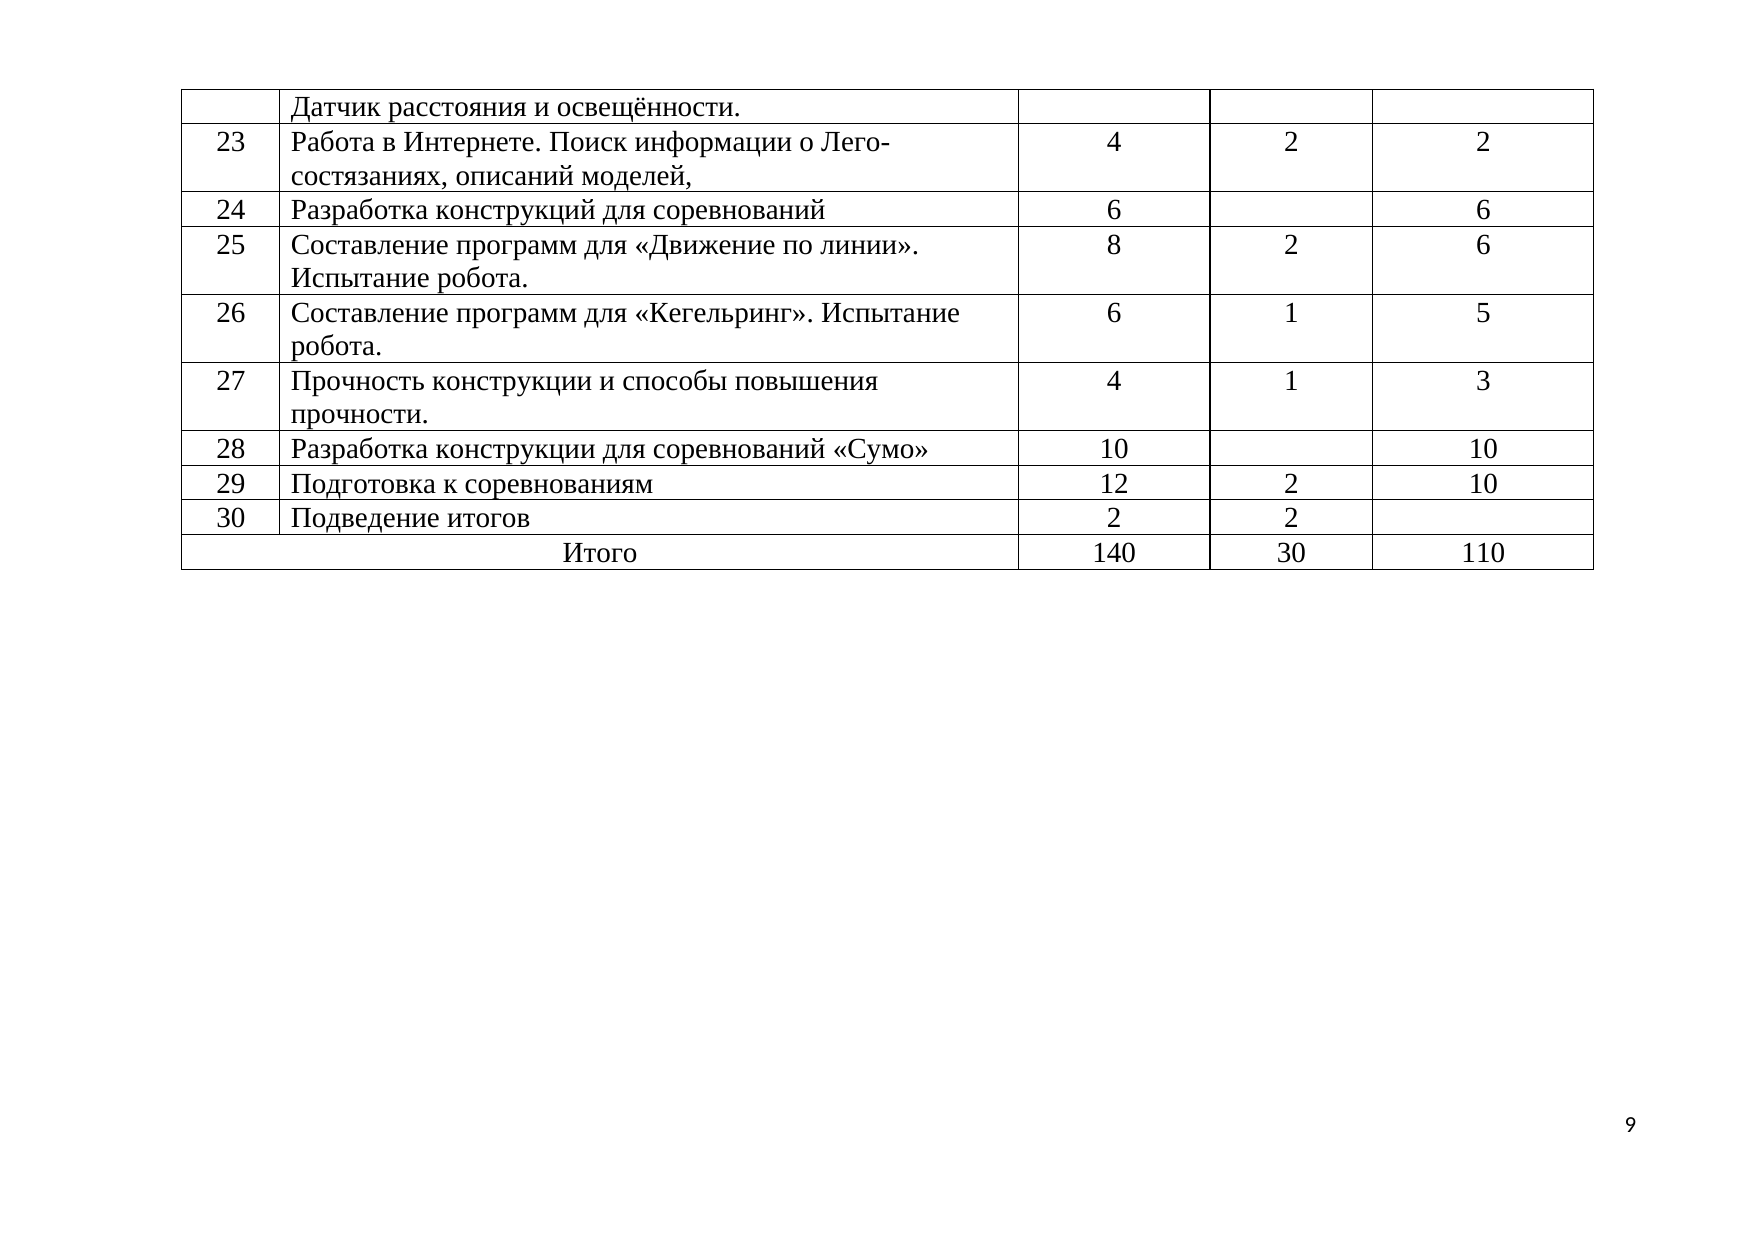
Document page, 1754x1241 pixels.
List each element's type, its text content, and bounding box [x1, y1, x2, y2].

table_cell Итого [182, 535, 1018, 568]
table_cell 1 [1211, 90, 1372, 123]
table_cell 2 [1211, 124, 1372, 191]
table_cell 30 [182, 500, 279, 534]
table_cell 5 [1373, 295, 1593, 362]
table_cell Прочность конструкции и способы повышения прочности. [280, 363, 1018, 430]
table_cell 6 [1373, 227, 1593, 294]
table_cell Разработка конструкций для соревнований [280, 192, 1018, 226]
table_cell 4 [1019, 90, 1209, 123]
table_cell 6 [1019, 295, 1209, 362]
table_cell 10 [1019, 431, 1209, 465]
table_cell 27 [182, 363, 279, 430]
table_cell 10 [1373, 431, 1593, 465]
table_cell 4 [1019, 363, 1209, 430]
table_cell Подготовка к соревнованиям [280, 466, 1018, 499]
table_cell 8 [1019, 227, 1209, 294]
table_cell Составление программ для «Кегельринг». Испытание робота. [280, 295, 1018, 362]
table_cell 26 [182, 295, 279, 362]
table_cell 6 [1373, 192, 1593, 226]
table_cell 110 [1373, 535, 1593, 568]
table_cell [1211, 192, 1372, 226]
table_cell 10 [1373, 466, 1593, 499]
table_cell 2 [1211, 466, 1372, 499]
table_cell 2 [1373, 124, 1593, 191]
table_cell 28 [182, 431, 279, 465]
table_cell 23 [182, 124, 279, 191]
table_cell 2 [1211, 227, 1372, 294]
table_cell [1373, 500, 1593, 534]
table_cell 4 [1019, 124, 1209, 191]
table_cell 12 [1019, 466, 1209, 499]
table_cell 2 [1019, 500, 1209, 534]
table_cell 24 [182, 192, 279, 226]
table_cell 3 [1373, 363, 1593, 430]
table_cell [280, 90, 1018, 123]
table_cell Разработка конструкции для соревнований «Сумо» [280, 431, 1018, 465]
table_cell Работа в Интернете. Поиск информации о Лего-состязаниях, описаний моделей, [280, 124, 1018, 191]
table_cell 22 [182, 90, 279, 123]
table_cell [1211, 431, 1372, 465]
table_cell 1 [1211, 295, 1372, 362]
table_cell 140 [1019, 535, 1209, 568]
table_cell Подведение итогов [280, 500, 1018, 534]
table_cell 6 [1019, 192, 1209, 226]
table_cell 29 [182, 466, 279, 499]
table_cell 1 [1211, 363, 1372, 430]
table_cell 30 [1211, 535, 1372, 568]
table_cell 2 [1211, 500, 1372, 534]
table_cell Составление программ для «Движение по линии». Испытание робота. [280, 227, 1018, 294]
table_cell 3 [1373, 90, 1593, 123]
table_cell 25 [182, 227, 279, 294]
